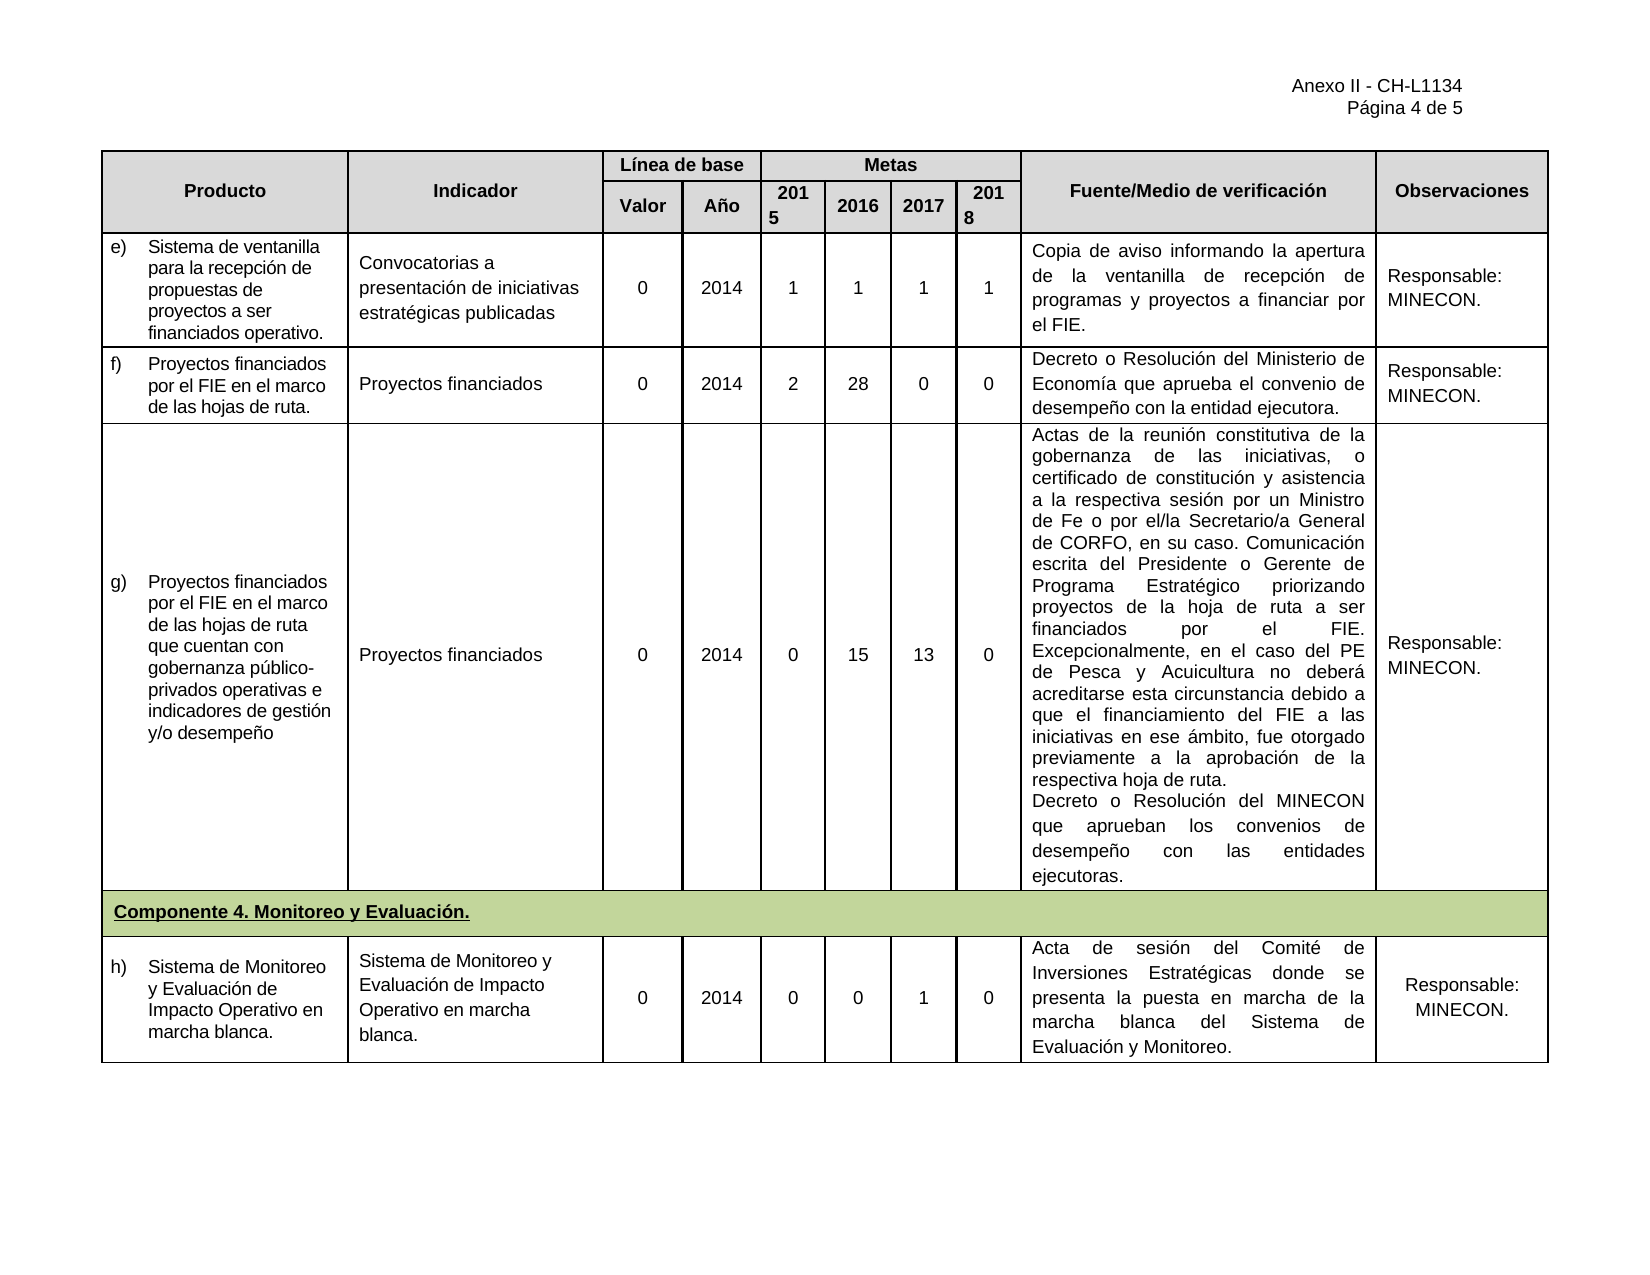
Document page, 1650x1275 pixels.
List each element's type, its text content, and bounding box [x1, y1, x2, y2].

table_cell 2014 [684, 424, 760, 890]
table_cell Valor [604, 182, 681, 232]
table_cell 0 [762, 937, 824, 1062]
table_cell Proyectos financiados [349, 424, 602, 890]
table_cell Componente 4. Monitoreo y Evaluación. [103, 891, 1547, 936]
table_cell Responsable: MINECON. [1377, 234, 1547, 346]
table_cell 2014 [684, 348, 760, 423]
table_cell Actas de la reunión constitutiva de la gobernanza de las iniciativas, o certificado de constitución y asistencia a la respectiva sesión por un Ministro de Fe o por el/la Secretario/a General de CORFO, en su caso. Comunicación escrita del Presidente o Gerente de Programa Estratégico priorizando proyectos de la hoja de ruta a ser financiados por el FIE. Excepcionalmente, en el caso del PE de Pesca y Acuicultura no deberá acreditarse esta circunstancia debido a que el financiamiento del FIE a las iniciativas en ese ámbito, fue otorgado previamente a la aprobación de la respectiva hoja de ruta. Decreto o Resolución del MINECON que aprueban los convenios de desempeño con las entidades ejecutoras. [1022, 424, 1375, 890]
table_cell 2017 [892, 182, 955, 232]
table_cell Responsable: MINECON. [1377, 424, 1547, 890]
table_cell 2018 [958, 182, 1020, 232]
table_cell Proyectos financiados [349, 348, 602, 423]
table_header Línea de base [604, 152, 760, 180]
table_cell 1 [958, 234, 1020, 346]
table_cell 2014 [684, 234, 760, 346]
table_cell Proyectos financiados por el FIE en el marco de las hojas de ruta que cuentan con gobernanza público-privados operativas e indicadores de gestión y/o desempeño [103, 424, 347, 890]
table_header Fuente/Medio de verificación [1022, 152, 1375, 232]
table_cell 0 [604, 424, 681, 890]
table_cell Sistema de ventanilla para la recepción de propuestas de proyectos a ser financiados operativo. [103, 234, 347, 346]
table_cell Responsable: MINECON. [1377, 348, 1547, 423]
table_header Indicador [349, 152, 602, 232]
table_cell 0 [604, 234, 681, 346]
table_header Observaciones [1377, 152, 1547, 232]
table_cell 0 [604, 937, 681, 1062]
table_cell Decreto o Resolución del Ministerio de Economía que aprueba el convenio de desempeño con la entidad ejecutora. [1022, 348, 1375, 423]
table_cell Proyectos financiados por el FIE en el marco de las hojas de ruta. [103, 348, 347, 423]
table_cell 0 [958, 348, 1020, 423]
table_cell 0 [958, 424, 1020, 890]
table_header Metas [762, 152, 1020, 180]
table_cell Acta de sesión del Comité de Inversiones Estratégicas donde se presenta la puesta en marcha de la marcha blanca del Sistema de Evaluación y Monitoreo. [1022, 937, 1375, 1062]
table_cell 0 [958, 937, 1020, 1062]
table_cell 1 [826, 234, 890, 346]
table_cell 0 [826, 937, 890, 1062]
table_cell Copia de aviso informando la apertura de la ventanilla de recepción de programas y proyectos a financiar por el FIE. [1022, 234, 1375, 346]
table_cell Sistema de Monitoreo y Evaluación de Impacto Operativo en marcha blanca. [103, 937, 347, 1062]
table_cell 1 [892, 234, 955, 346]
table_cell 1 [762, 234, 824, 346]
table_cell Convocatorias a presentación de iniciativas estratégicas publicadas [349, 234, 602, 346]
table_cell 0 [892, 348, 955, 423]
table_cell 28 [826, 348, 890, 423]
table_header Producto [103, 152, 347, 232]
table_cell Sistema de Monitoreo y Evaluación de Impacto Operativo en marcha blanca. [349, 937, 602, 1062]
table_cell 1 [892, 937, 955, 1062]
table_cell 2015 [762, 182, 824, 232]
table_cell 0 [604, 348, 681, 423]
table_cell 2014 [684, 937, 760, 1062]
table_cell 15 [826, 424, 890, 890]
table_cell Responsable: MINECON. [1377, 937, 1547, 1062]
table_cell 0 [762, 424, 824, 890]
table_cell 13 [892, 424, 955, 890]
table_cell 2016 [826, 182, 890, 232]
table_cell 2 [762, 348, 824, 423]
table_cell Año [684, 182, 760, 232]
